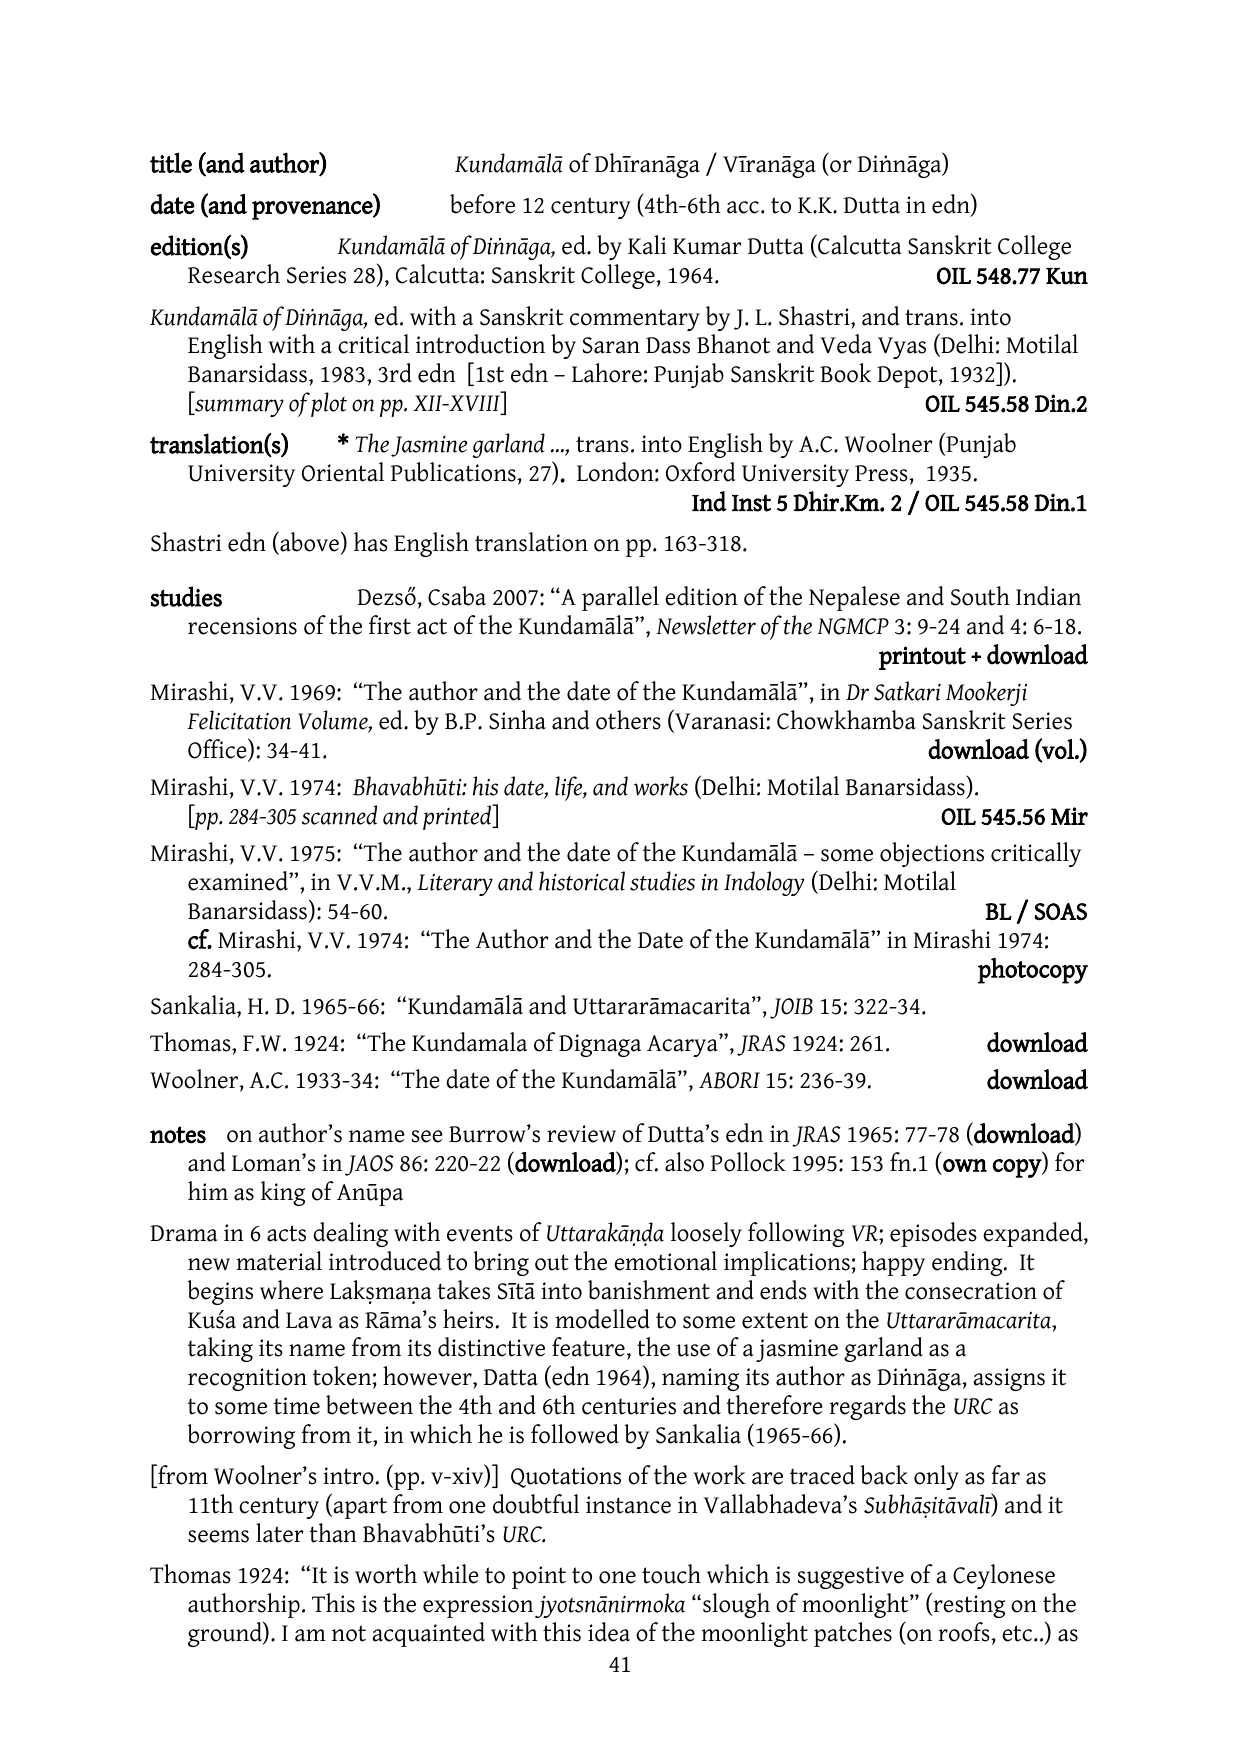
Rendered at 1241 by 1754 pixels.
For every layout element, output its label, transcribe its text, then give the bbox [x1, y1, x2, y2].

text notes on author’s name see Burrow’s review of Dutta’s edn in JRAS 1965: 77-78 (download) and Loman’s in JAOS 86: 220-22 (download); cf. also Pollock 1995: 153 fn.1 (own copy) for him as king of Anūpa [150, 1120, 1090, 1207]
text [150, 1562, 1090, 1648]
text Mirashi, V.V. 1975: “The author and the date of the Kundamālā – some objections critically examined”, in V.V.M., Literary and historical studies in Indology (Delhi: Motilal Banarsidass): 54-60. BL / SOAS cf. Mirashi, V.V. 1974: “The Author and the Date of the Kundamālā” in Mirashi 1974: 284-305. photocopy [150, 839, 1090, 984]
text [from Woolner’s intro. (pp. v-xiv)] Quotations of the work are traced back only as far as 11th century (apart from one doubtful instance in Vallabhadeva’s Subhāṣitāvalī) and it seems later than Bhavabhūti’s URC. [150, 1463, 1090, 1549]
text Mirashi, V.V. 1969: “The author and the date of the Kundamālā”, in Dr Satkari Mookerji Felicitation Volume, ed. by B.P. Sinha and others (Varanasi: Chowkhamba Sanskrit Series Office): 34-41. download (vol.) [150, 679, 1090, 765]
text translation(s) * The Jasmine garland ..., trans. into English by A.C. Woolner (Punjab University Oriental Publications, 27). London: Oxford University Press, 1935. Ind Inst 5 Dhir.Km. 2 / OIL 545.58 Din.1 [150, 431, 1090, 517]
text Thomas, F.W. 1924: “The Kundamala of Dignaga Acarya”, JRAS 1924: 261. download [150, 1029, 1090, 1058]
text title (and author) Kundamālā of Dhīranāga / Vīranāga (or Diṅnāga) [150, 150, 1090, 179]
text Woolner, A.C. 1933-34: “The date of the Kundamālā”, ABORI 15: 236-39. download [150, 1067, 1090, 1095]
text edition(s) Kundamālā of Diṅnāga, ed. by Kali Kumar Dutta (Calcutta Sanskrit College Research Series 28), Calcutta: Sanskrit College, 1964. OIL 548.77 Kun [150, 233, 1090, 290]
text studies Dezső, Csaba 2007: “A parallel edition of the Nepalese and South Indian recensions of the first act of the Kundamālā”, Newsletter of the NGMCP 3: 9-24 and 4: 6-18. printout + download [150, 584, 1090, 670]
text Shastri edn (above) has English translation on pp. 163-318. [150, 530, 1090, 559]
text Drama in 6 acts dealing with events of Uttarakāṇḍa loosely following VR; episodes expanded, new material introduced to bring out the emotional implications; happy ending. It begins where Lakṣmaṇa takes Sītā into banishment and ends with the consecration of Kuśa and Lava as Rāma’s heirs. It is modelled to some extent on the Uttararāmacarita, taking its name from its distinctive feature, the use of a jasmine garland as a recognition token; however, Datta (edn 1964), naming its author as Diṅnāga, assigns it to some time between the 4th and 6th centuries and therefore regards the URC as borrowing from it, in which he is followed by Sankalia (1965-66). [150, 1219, 1090, 1450]
text Sankalia, H. D. 1965-66: “Kundamālā and Uttararāmacarita”, JOIB 15: 322-34. [150, 992, 1090, 1021]
text date (and provenance) before 12 century (4th-6th acc. to K.K. Dutta in edn) [150, 191, 1090, 220]
text Kundamālā of Diṅnāga, ed. with a Sanskrit commentary by J. L. Shastri, and trans. into English with a critical introduction by Saran Dass Bhanot and Veda Vyas (Delhi: Motilal Banarsidass, 1983, 3rd edn [1st edn – Lahore: Punjab Sanskrit Book Depot, 1932]). [summary of plot on pp. XII-XVIII] OIL 545.58 Din.2 [150, 303, 1090, 418]
text Mirashi, V.V. 1974: Bhavabhūti: his date, life, and works (Delhi: Motilal Banarsidass). [pp. 284-305 scanned and printed] OIL 545.56 Mir [150, 773, 1090, 831]
